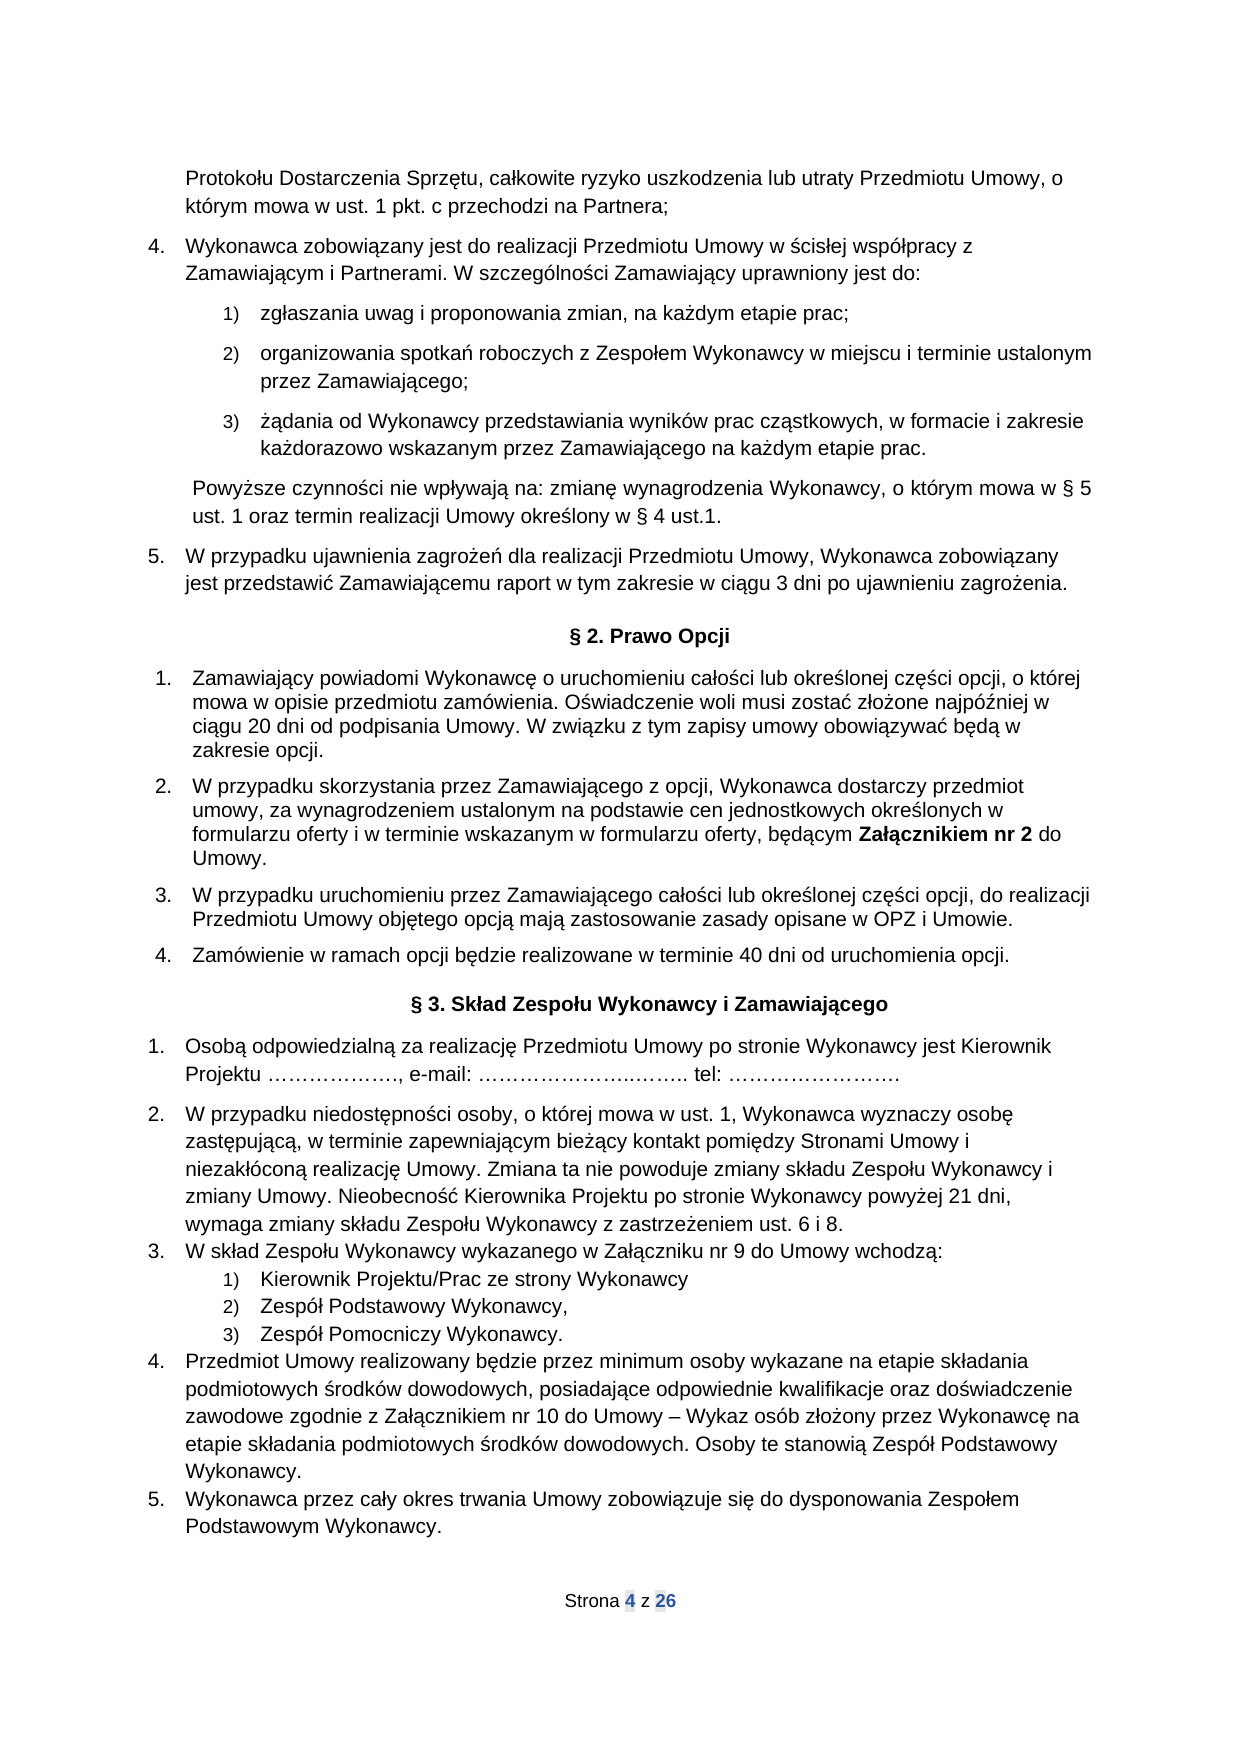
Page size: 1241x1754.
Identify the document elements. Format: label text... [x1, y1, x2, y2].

list organizowania spotkań roboczych z Zespołem Wykonawcy w miejscu i terminie ustalonym przez Zamawiającego; [223, 341, 1093, 393]
subtitle § 2. Prawo Opcji [207, 624, 1093, 648]
text Powyższe czynności nie wpływają na: zmianę wynagrodzenia Wykonawcy, o którym mowa w § 5 ust. 1 oraz termin realizacji Umowy określony w § 4 ust.1. [192, 476, 1093, 528]
list W skład Zespołu Wykonawcy wykazanego w Załączniku nr 9 do Umowy wchodzą: [148, 1239, 1093, 1263]
list W przypadku skorzystania przez Zamawiającego z opcji, Wykonawca dostarczy przedmiot umowy, za wynagrodzeniem ustalonym na podstawie cen jednostkowych określonych w formularzu oferty i w terminie wskazanym w formularzu oferty, będącym Załącznikiem nr 2 do Umowy. [155, 774, 1093, 870]
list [148, 166, 1093, 218]
list W przypadku niedostępności osoby, o której mowa w ust. 1, Wykonawca wyznaczy osobę zastępującą, w terminie zapewniającym bieżący kontakt pomiędzy Stronami Umowy i niezakłóconą realizację Umowy. Zmiana ta nie powoduje zmiany składu Zespołu Wykonawcy i zmiany Umowy. Nieobecność Kierownika Projektu po stronie Wykonawcy powyżej 21 dni, wymaga zmiany składu Zespołu Wykonawcy z zastrzeżeniem ust. 6 i 8. [148, 1102, 1093, 1236]
list Zamawiający powiadomi Wykonawcę o uruchomieniu całości lub określonej części opcji, o której mowa w opisie przedmiotu zamówienia. Oświadczenie woli musi zostać złożone najpóźniej w ciągu 20 dni od podpisania Umowy. W związku z tym zapisy umowy obowiązywać będą w zakresie opcji. [155, 666, 1093, 762]
list Wykonawca zobowiązany jest do realizacji Przedmiotu Umowy w ścisłej współpracy z Zamawiającym i Partnerami. W szczególności Zamawiający uprawniony jest do: [148, 234, 1093, 285]
list zgłaszania uwag i proponowania zmian, na każdym etapie prac; [223, 301, 1093, 325]
list żądania od Wykonawcy przedstawiania wyników prac cząstkowych, w formacie i zakresie każdorazowo wskazanym przez Zamawiającego na każdym etapie prac. [223, 409, 1093, 460]
list Kierownik Projektu/Prac ze strony Wykonawcy [223, 1267, 1093, 1291]
list Zespół Podstawowy Wykonawcy, [223, 1294, 1093, 1318]
list W przypadku uruchomieniu przez Zamawiającego całości lub określonej części opcji, do realizacji Przedmiotu Umowy objętego opcją mają zastosowanie zasady opisane w OPZ i Umowie. [155, 883, 1093, 931]
list Zespół Pomocniczy Wykonawcy. [223, 1322, 1093, 1346]
list Osobą odpowiedzialną za realizację Przedmiotu Umowy po stronie Wykonawcy jest Kierownik Projektu ………………., e-mail: …………………..…….. tel: ……………………. [148, 1034, 1093, 1086]
list W przypadku ujawnienia zagrożeń dla realizacji Przedmiotu Umowy, Wykonawca zobowiązany jest przedstawić Zamawiającemu raport w tym zakresie w ciągu 3 dni po ujawnieniu zagrożenia. [148, 544, 1093, 595]
list Przedmiot Umowy realizowany będzie przez minimum osoby wykazane na etapie składania podmiotowych środków dowodowych, posiadające odpowiednie kwalifikacje oraz doświadczenie zawodowe zgodnie z Załącznikiem nr 10 do Umowy – Wykaz osób złożony przez Wykonawcę na etapie składania podmiotowych środków dowodowych. Osoby te stanowią Zespół Podstawowy Wykonawcy. [148, 1349, 1093, 1483]
list Zamówienie w ramach opcji będzie realizowane w terminie 40 dni od uruchomienia opcji. [155, 943, 1093, 967]
subtitle § 3. Skład Zespołu Wykonawcy i Zamawiającego [207, 992, 1093, 1016]
list Wykonawca przez cały okres trwania Umowy zobowiązuje się do dysponowania Zespołem Podstawowym Wykonawcy. [148, 1487, 1093, 1538]
